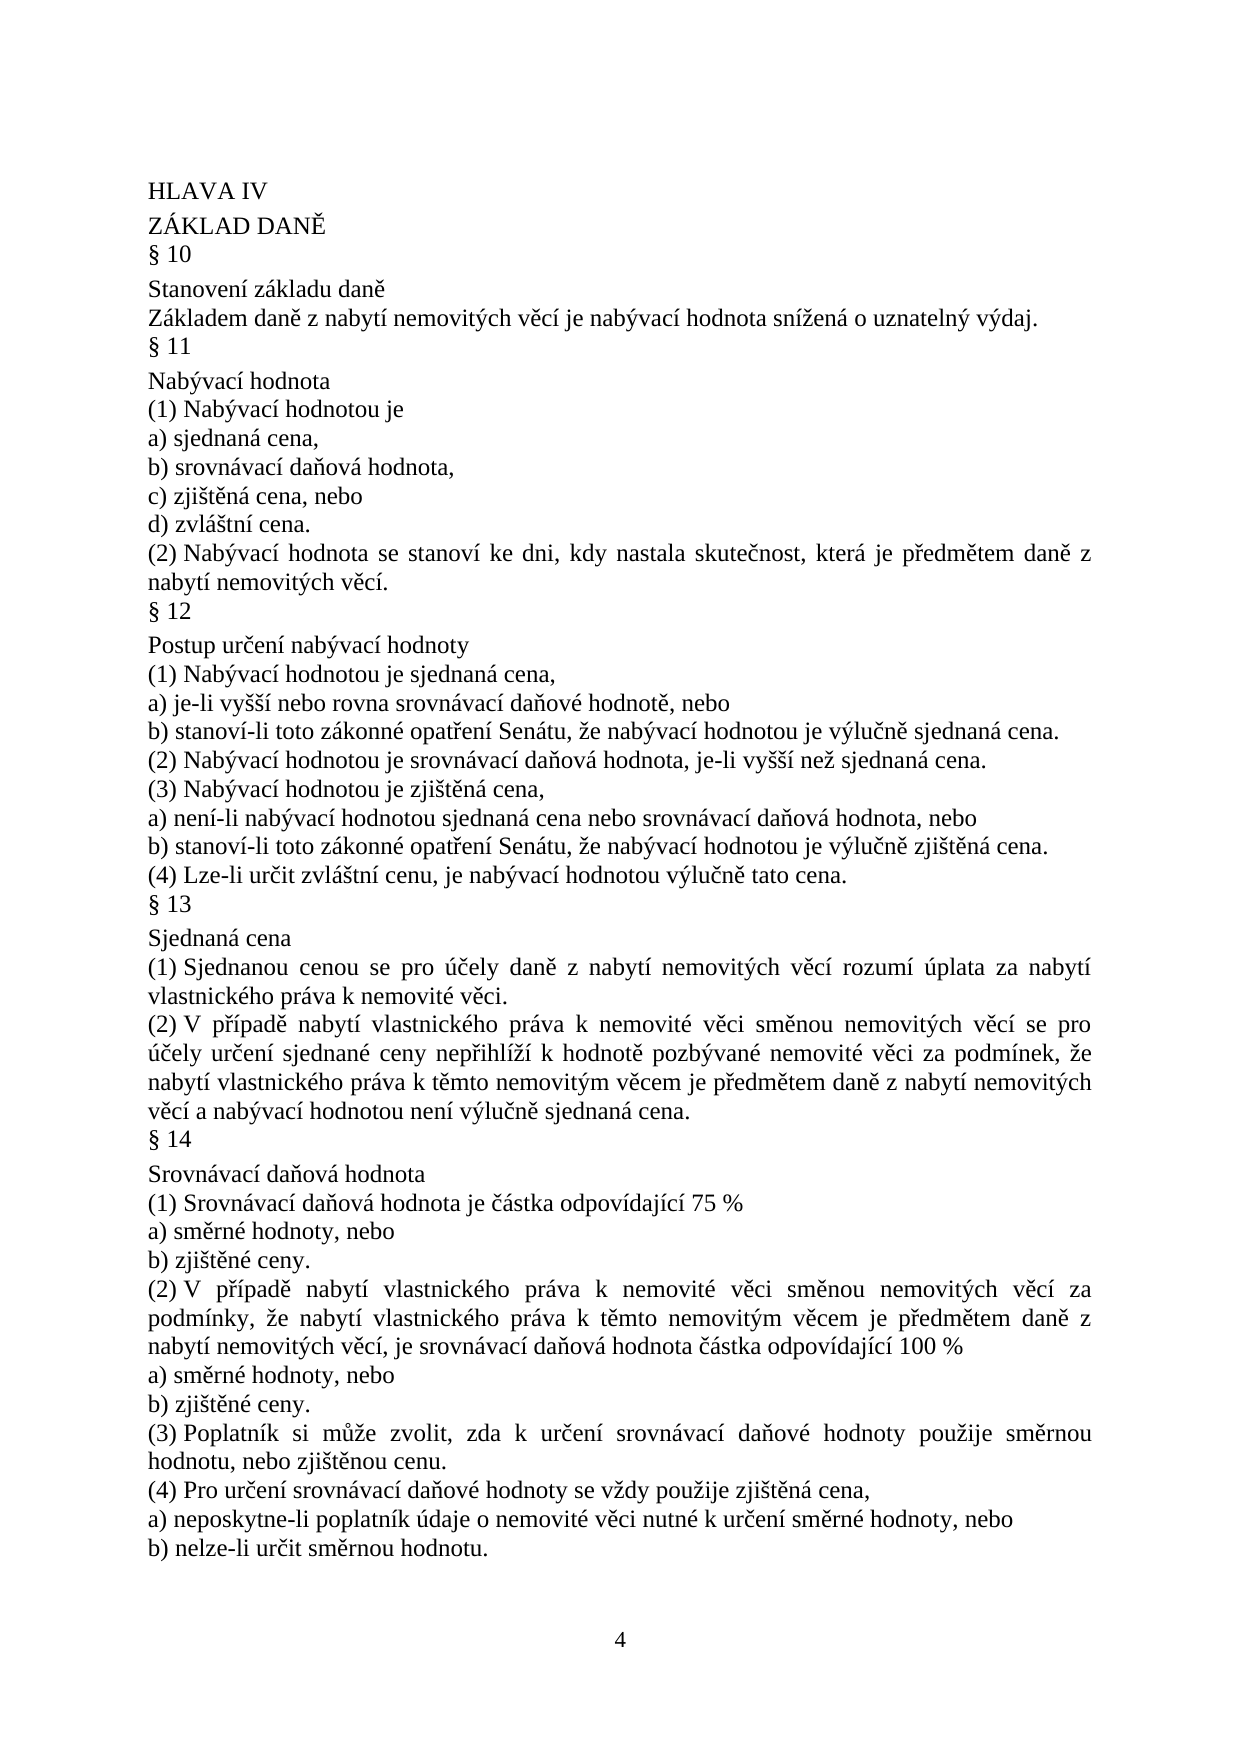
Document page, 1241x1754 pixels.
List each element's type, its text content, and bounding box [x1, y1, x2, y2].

text (4) Lze-li určit zvláštní cenu, je nabývací hodnotou výlučně tato cena. [148, 860, 1093, 889]
text (1) Nabývací hodnotou je sjednaná cena, [148, 659, 1093, 688]
text ZÁKLAD DANĚ [148, 205, 1093, 239]
text a) sjednaná cena, [148, 423, 1093, 452]
text a) neposkytne-li poplatník údaje o nemovité věci nutné k určení směrné hodnoty, nebo [148, 1504, 1093, 1533]
text b) zjištěné ceny. [148, 1389, 1093, 1418]
text a) směrné hodnoty, nebo [148, 1216, 1093, 1245]
text (3) Poplatník si může zvolit, zda k určení srovnávací daňové hodnoty použije směrnou hodnotu, nebo zjištěnou cenu. [148, 1418, 1093, 1475]
text b) stanoví-li toto zákonné opatření Senátu, že nabývací hodnotou je výlučně sjednaná cena. [148, 716, 1093, 745]
text HLAVA IV [148, 176, 1093, 205]
text (1) Srovnávací daňová hodnota je částka odpovídající 75 % [148, 1188, 1093, 1216]
text Základem daně z nabytí nemovitých věcí je nabývací hodnota snížená o uznatelný výdaj. [148, 303, 1093, 331]
text b) srovnávací daňová hodnota, [148, 452, 1093, 481]
text (3) Nabývací hodnotou je zjištěná cena, [148, 774, 1093, 803]
text § 13 [148, 889, 1093, 918]
text b) nelze-li určit směrnou hodnotu. [148, 1533, 1093, 1561]
text a) je-li vyšší nebo rovna srovnávací daňové hodnotě, nebo [148, 688, 1093, 716]
text (2) Nabývací hodnotou je srovnávací daňová hodnota, je-li vyšší než sjednaná cena. [148, 745, 1093, 774]
text § 11 [148, 331, 1093, 360]
text (2) Nabývací hodnota se stanoví ke dni, kdy nastala skutečnost, která je předmětem daně z nabytí nemovitých věcí. [148, 538, 1093, 596]
text Stanovení základu daně [148, 268, 1093, 303]
text d) zvláštní cena. [148, 509, 1093, 538]
text (4) Pro určení srovnávací daňové hodnoty se vždy použije zjištěná cena, [148, 1475, 1093, 1504]
text § 12 [148, 596, 1093, 624]
text § 14 [148, 1124, 1093, 1153]
text (2) V případě nabytí vlastnického práva k nemovité věci směnou nemovitých věcí se pro účely určení sjednané ceny nepřihlíží k hodnotě pozbývané nemovité věci za podmínek, že nabytí vlastnického práva k těmto nemovitým věcem je předmětem daně z nabytí nemovitých věcí a nabývací hodnotou není výlučně sjednaná cena. [148, 1009, 1093, 1124]
text § 10 [148, 239, 1093, 268]
text c) zjištěná cena, nebo [148, 481, 1093, 509]
text (2) V případě nabytí vlastnického práva k nemovité věci směnou nemovitých věcí za podmínky, že nabytí vlastnického práva k těmto nemovitým věcem je předmětem daně z nabytí nemovitých věcí, je srovnávací daňová hodnota částka odpovídající 100 % [148, 1274, 1093, 1360]
text Postup určení nabývací hodnoty [148, 624, 1093, 659]
text (1) Nabývací hodnotou je [148, 394, 1093, 423]
text Nabývací hodnota [148, 360, 1093, 394]
text Sjednaná cena [148, 918, 1093, 952]
text a) není-li nabývací hodnotou sjednaná cena nebo srovnávací daňová hodnota, nebo [148, 803, 1093, 831]
text b) stanoví-li toto zákonné opatření Senátu, že nabývací hodnotou je výlučně zjištěná cena. [148, 831, 1093, 860]
text a) směrné hodnoty, nebo [148, 1360, 1093, 1389]
text Srovnávací daňová hodnota [148, 1153, 1093, 1188]
text (1) Sjednanou cenou se pro účely daně z nabytí nemovitých věcí rozumí úplata za nabytí vlastnického práva k nemovité věci. [148, 952, 1093, 1009]
text b) zjištěné ceny. [148, 1245, 1093, 1274]
